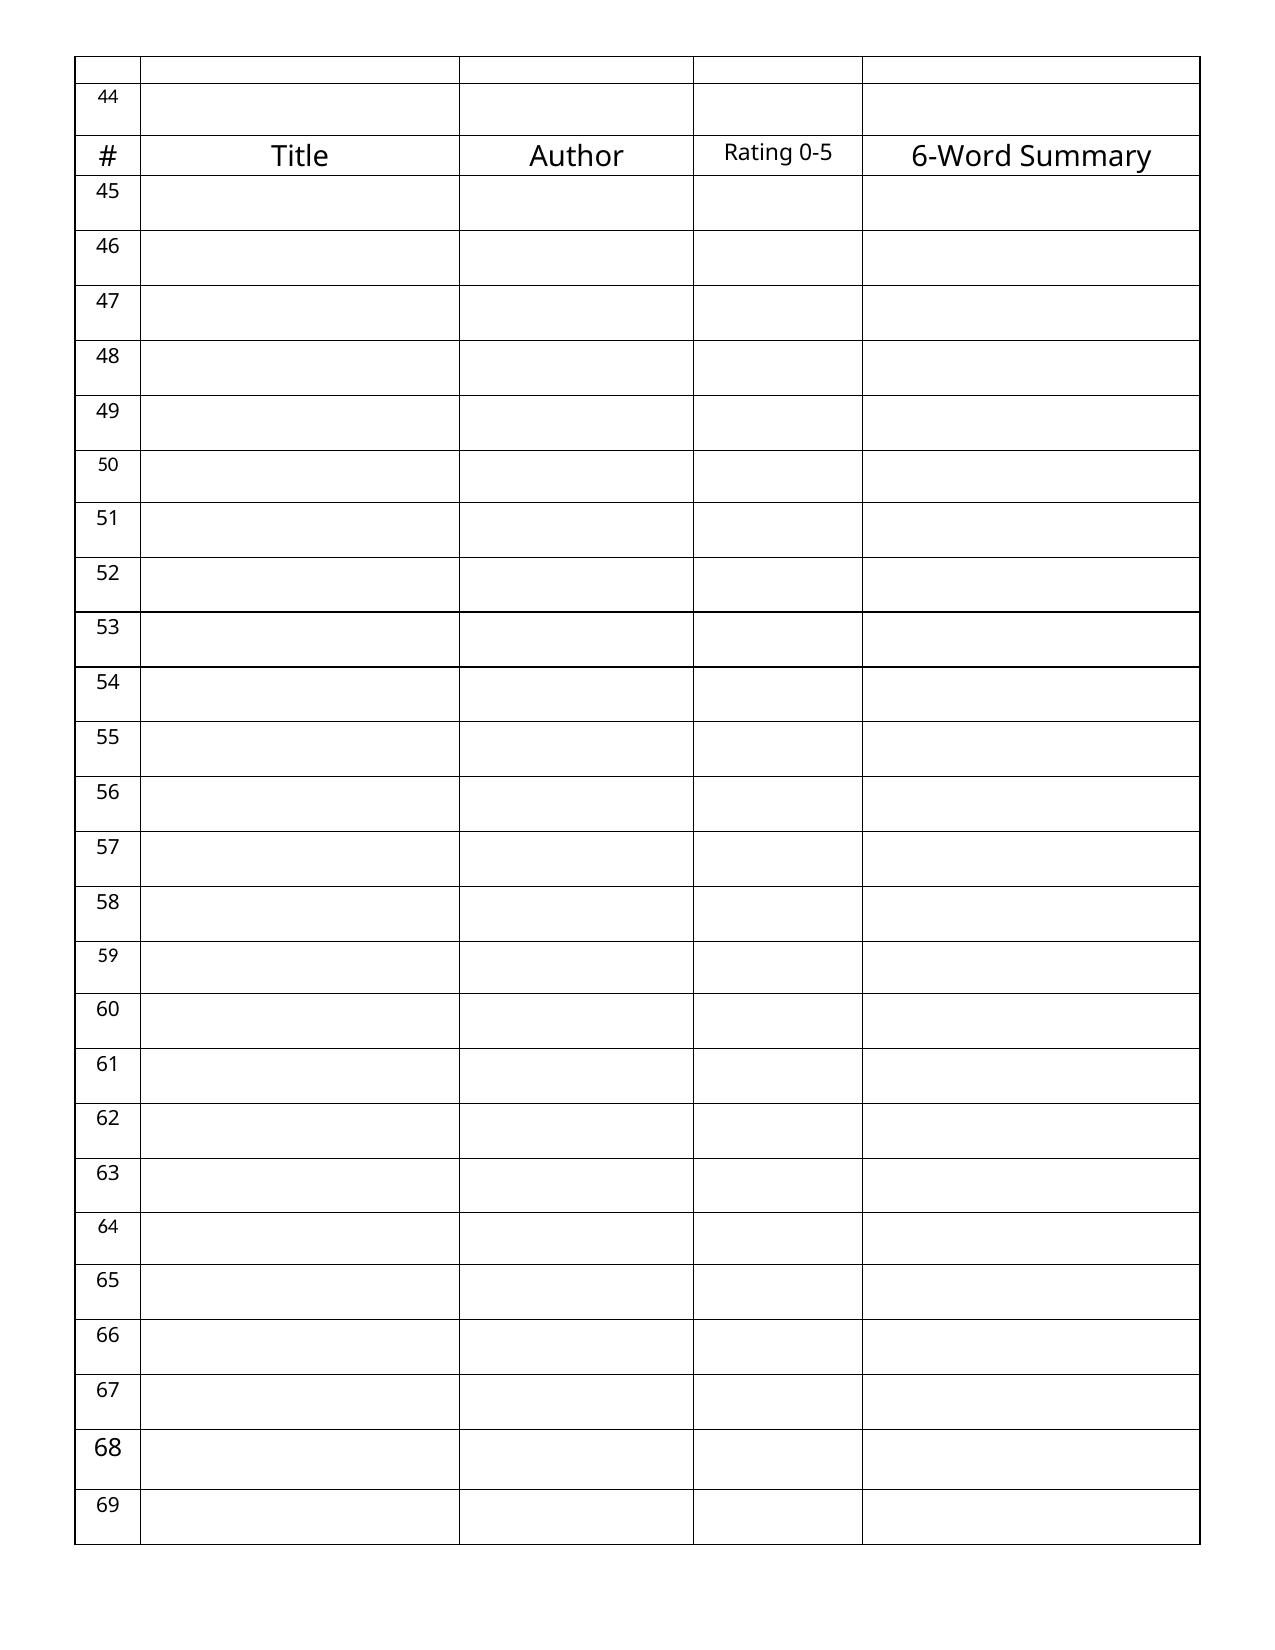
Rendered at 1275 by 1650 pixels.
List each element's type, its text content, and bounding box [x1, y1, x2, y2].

table_cell 59 [76, 942, 140, 993]
table_cell [460, 1213, 693, 1264]
table_cell 69 [76, 1490, 140, 1544]
table_cell [694, 668, 862, 721]
table_cell [694, 1490, 862, 1544]
table_cell [460, 341, 693, 395]
table_cell 57 [76, 832, 140, 886]
table_cell [863, 396, 1199, 450]
table_cell [863, 1430, 1199, 1489]
table_cell 61 [76, 1049, 140, 1102]
table_cell [863, 1490, 1199, 1544]
table_cell [863, 503, 1199, 557]
table_cell [863, 832, 1199, 886]
table_cell [141, 1265, 459, 1319]
table_cell [694, 84, 862, 134]
table_cell [863, 668, 1199, 721]
table_cell [863, 1159, 1199, 1212]
table_cell [863, 231, 1199, 285]
table_cell [694, 777, 862, 831]
table_cell [141, 1104, 459, 1157]
table_cell [460, 176, 693, 230]
table_cell [863, 722, 1199, 776]
table_cell 62 [76, 1104, 140, 1157]
table_cell [460, 1159, 693, 1212]
table_cell [460, 84, 693, 134]
table_cell [863, 994, 1199, 1048]
table_cell [694, 1049, 862, 1102]
table_cell [863, 613, 1199, 666]
table_cell [863, 1375, 1199, 1429]
table_cell 50 [76, 451, 140, 502]
table_cell [694, 1375, 862, 1429]
table_cell [460, 613, 693, 666]
table_cell [141, 1159, 459, 1212]
table_cell [863, 1320, 1199, 1374]
table_cell [694, 231, 862, 285]
table_cell 43 [76, 57, 140, 83]
table_cell [141, 286, 459, 340]
table_cell [863, 887, 1199, 941]
table_cell [460, 832, 693, 886]
table_cell 54 [76, 668, 140, 721]
table_cell [460, 451, 693, 502]
table_cell [460, 396, 693, 450]
table_cell [694, 286, 862, 340]
table_cell 64 [76, 1213, 140, 1264]
table_cell [694, 994, 862, 1048]
table_cell [460, 1490, 693, 1544]
table_cell [460, 887, 693, 941]
table_cell Rating 0-5 [694, 136, 862, 175]
table_cell [141, 1049, 459, 1102]
table_cell [460, 1430, 693, 1489]
table_cell [863, 1104, 1199, 1157]
table_cell [863, 286, 1199, 340]
table_cell 48 [76, 341, 140, 395]
table_cell [694, 1430, 862, 1489]
table_cell [694, 57, 862, 83]
table_cell [460, 1265, 693, 1319]
table_cell [694, 341, 862, 395]
table_cell [141, 341, 459, 395]
table_cell [863, 1265, 1199, 1319]
table_cell [694, 451, 862, 502]
table_cell [460, 994, 693, 1048]
table_cell [694, 396, 862, 450]
table_cell [141, 84, 459, 134]
table_cell [863, 942, 1199, 993]
table_cell [460, 1049, 693, 1102]
table_cell [460, 1375, 693, 1429]
table_cell 68 [76, 1430, 140, 1489]
table_cell [460, 1104, 693, 1157]
table_cell [141, 1375, 459, 1429]
table_cell [141, 832, 459, 886]
table_cell [141, 396, 459, 450]
table_cell [141, 558, 459, 611]
table_cell [863, 558, 1199, 611]
table_cell [863, 1049, 1199, 1102]
table_cell [694, 887, 862, 941]
table_cell [460, 231, 693, 285]
table_cell [141, 503, 459, 557]
table_cell [460, 558, 693, 611]
table_cell [460, 668, 693, 721]
table_cell [141, 176, 459, 230]
table_cell 46 [76, 231, 140, 285]
table_cell Author [460, 136, 693, 175]
table_cell [141, 887, 459, 941]
table_cell [460, 942, 693, 993]
table_cell 56 [76, 777, 140, 831]
table_cell [141, 1320, 459, 1374]
table_cell [460, 722, 693, 776]
table_cell [863, 176, 1199, 230]
table_cell [141, 613, 459, 666]
table_cell 58 [76, 887, 140, 941]
table_cell [141, 451, 459, 502]
table_cell 63 [76, 1159, 140, 1212]
table_cell [141, 1430, 459, 1489]
table_cell [460, 1320, 693, 1374]
table_cell 45 [76, 176, 140, 230]
table_cell [694, 1213, 862, 1264]
table_cell [141, 231, 459, 285]
table_cell [141, 942, 459, 993]
table_cell [694, 1159, 862, 1212]
table_cell [460, 503, 693, 557]
table_cell [460, 777, 693, 831]
table_cell [141, 57, 459, 83]
table_cell # [76, 136, 140, 175]
table_cell 66 [76, 1320, 140, 1374]
table_cell [694, 1265, 862, 1319]
table_cell [694, 613, 862, 666]
table_cell [694, 722, 862, 776]
table_cell [141, 1213, 459, 1264]
table_cell [694, 1104, 862, 1157]
table_cell [460, 286, 693, 340]
table_cell [141, 994, 459, 1048]
table_cell [863, 1213, 1199, 1264]
table_cell [694, 176, 862, 230]
table_cell 47 [76, 286, 140, 340]
table_cell [863, 84, 1199, 134]
table_cell [694, 558, 862, 611]
table_cell [694, 832, 862, 886]
table_cell Title [141, 136, 459, 175]
table_cell 65 [76, 1265, 140, 1319]
table_cell 51 [76, 503, 140, 557]
table_cell 60 [76, 994, 140, 1048]
table_cell [863, 777, 1199, 831]
table_cell 53 [76, 613, 140, 666]
table_cell [863, 341, 1199, 395]
table_cell [863, 451, 1199, 502]
table_cell [694, 503, 862, 557]
table_cell [460, 57, 693, 83]
table_cell 6-Word Summary [863, 136, 1199, 175]
table_cell 52 [76, 558, 140, 611]
table_cell [863, 57, 1199, 83]
table_cell [141, 668, 459, 721]
table_cell 67 [76, 1375, 140, 1429]
table_cell [141, 1490, 459, 1544]
table_cell [694, 942, 862, 993]
table_cell 49 [76, 396, 140, 450]
table_cell [141, 722, 459, 776]
table_cell 55 [76, 722, 140, 776]
table_cell [694, 1320, 862, 1374]
table_cell 44 [76, 84, 140, 134]
table_cell [141, 777, 459, 831]
